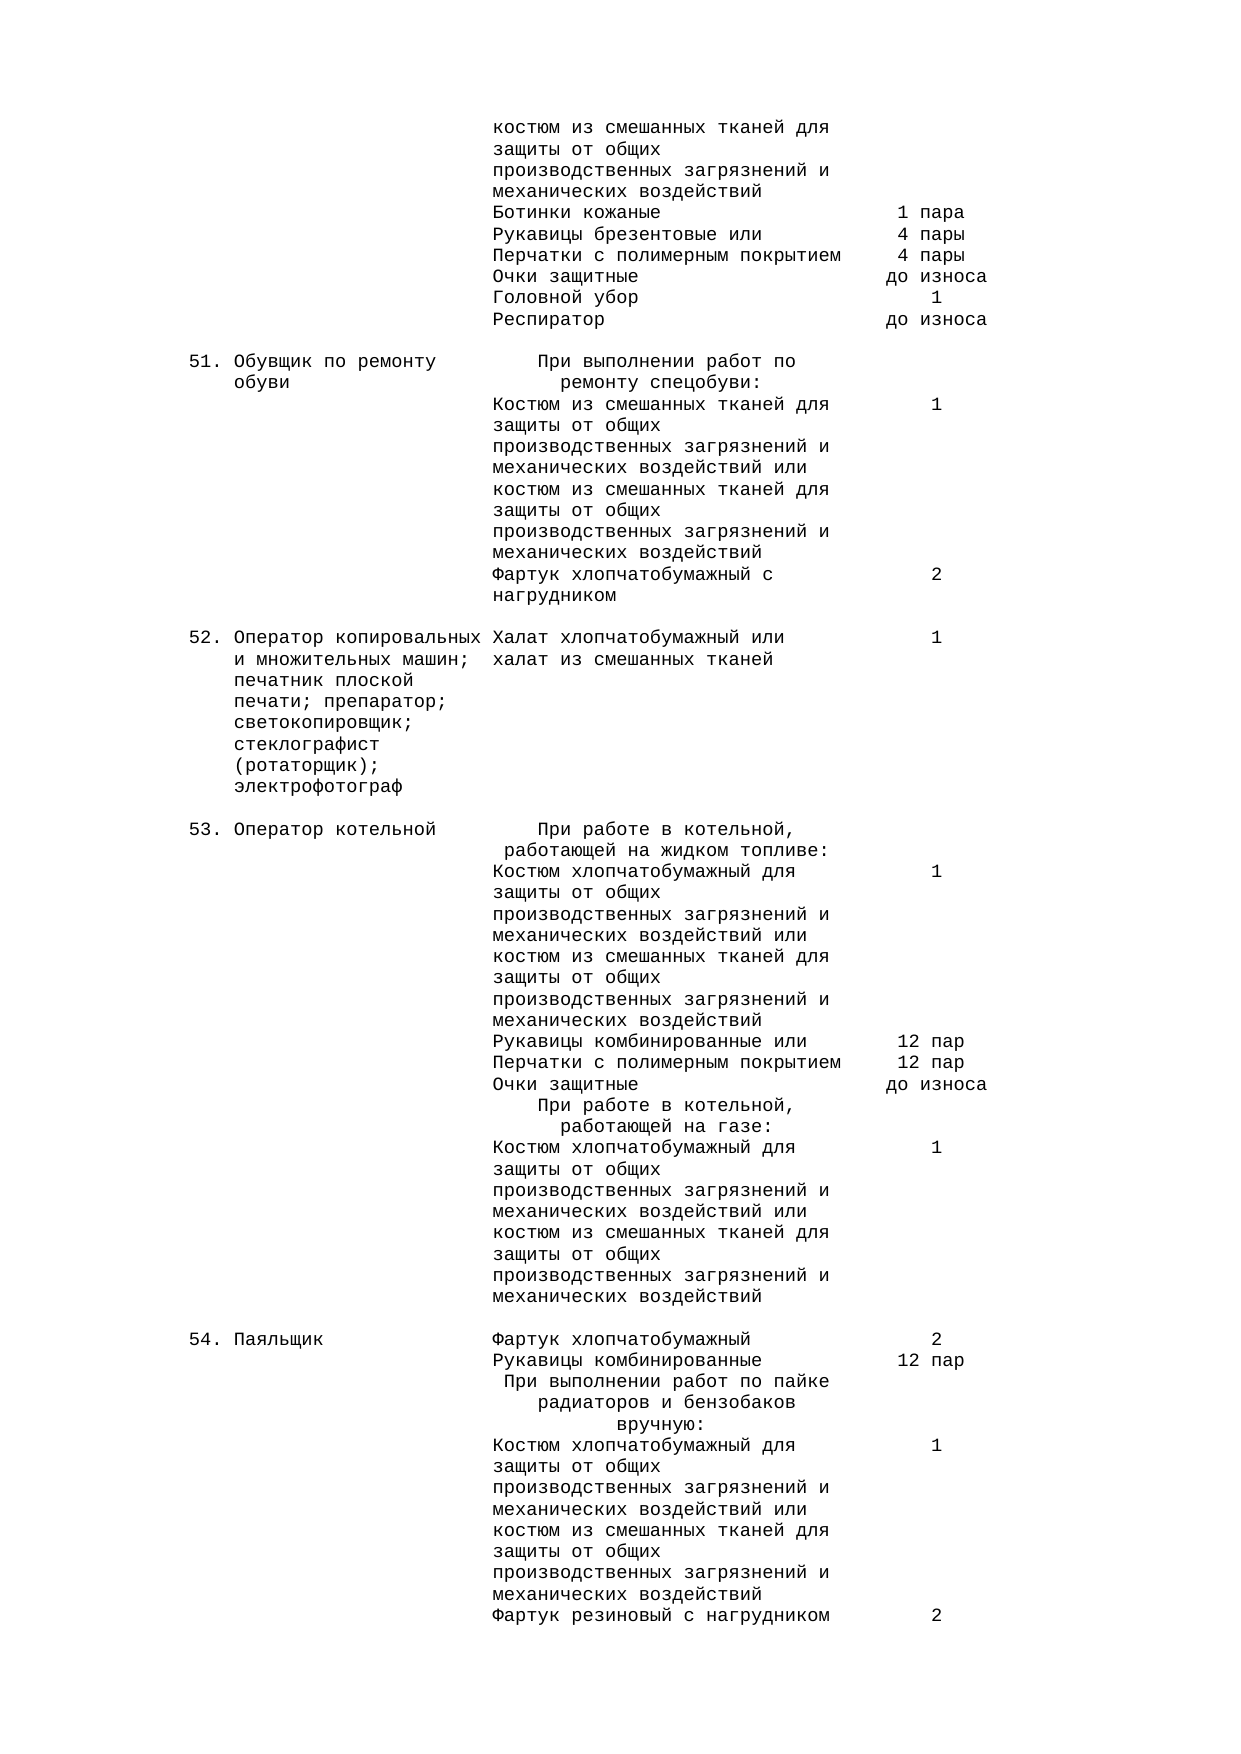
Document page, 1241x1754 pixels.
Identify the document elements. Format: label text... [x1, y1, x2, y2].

text При выполнении работ по пайке [177, 1372, 1152, 1393]
text обуви ремонту спецобуви: [177, 373, 1152, 394]
text механических воздействий [177, 1011, 1152, 1032]
text Очки защитные до износа [177, 267, 1152, 288]
text защиты от общих [177, 1457, 1152, 1478]
text производственных загрязнений и [177, 904, 1152, 926]
text производственных загрязнений и [177, 437, 1152, 458]
text костюм из смешанных тканей для [177, 479, 1152, 501]
text Костюм из смешанных тканей для 1 [177, 394, 1152, 416]
text стеклографист [177, 734, 1152, 756]
text печатник плоской [177, 671, 1152, 692]
text Рукавицы комбинированные 12 пар [177, 1351, 1152, 1372]
text и множительных машин; халат из смешанных тканей [177, 649, 1152, 671]
text Очки защитные до износа [177, 1074, 1152, 1096]
text светокопировщик; [177, 713, 1152, 734]
text Рукавицы брезентовые или 4 пары [177, 224, 1152, 246]
text электрофотограф [177, 777, 1152, 798]
text производственных загрязнений и [177, 1181, 1152, 1202]
text защиты от общих [177, 416, 1152, 437]
text Ботинки кожаные 1 пара [177, 203, 1152, 224]
text Костюм хлопчатобумажный для 1 [177, 1138, 1152, 1159]
text работающей на газе: [177, 1117, 1152, 1138]
text производственных загрязнений и [177, 1478, 1152, 1499]
text механических воздействий [177, 1584, 1152, 1606]
text 51. Обувщик по ремонту При выполнении работ по [177, 352, 1152, 373]
text вручную: [177, 1414, 1152, 1436]
text Рукавицы комбинированные или 12 пар [177, 1032, 1152, 1053]
text механических воздействий или [177, 1202, 1152, 1223]
text защиты от общих [177, 1159, 1152, 1181]
text защиты от общих [177, 139, 1152, 161]
text механических воздействий или [177, 926, 1152, 947]
text Перчатки с полимерным покрытием 12 пар [177, 1053, 1152, 1074]
text защиты от общих [177, 501, 1152, 522]
text костюм из смешанных тканей для [177, 1521, 1152, 1542]
text Фартук резиновый с нагрудником 2 [177, 1606, 1152, 1627]
text защиты от общих [177, 968, 1152, 989]
text защиты от общих [177, 1542, 1152, 1563]
text механических воздействий [177, 1287, 1152, 1308]
text защиты от общих [177, 883, 1152, 904]
text Костюм хлопчатобумажный для 1 [177, 1436, 1152, 1457]
text 52. Оператор копировальных Халат хлопчатобумажный или 1 [177, 628, 1152, 649]
text печати; препаратор; [177, 692, 1152, 713]
text костюм из смешанных тканей для [177, 118, 1152, 139]
text радиаторов и бензобаков [177, 1393, 1152, 1414]
text Перчатки с полимерным покрытием 4 пары [177, 246, 1152, 267]
text производственных загрязнений и [177, 1563, 1152, 1584]
text механических воздействий или [177, 458, 1152, 479]
text Головной убор 1 [177, 288, 1152, 309]
text (ротаторщик); [177, 756, 1152, 777]
text 54. Паяльщик Фартук хлопчатобумажный 2 [177, 1329, 1152, 1351]
text 53. Оператор котельной При работе в котельной, [177, 819, 1152, 841]
text костюм из смешанных тканей для [177, 947, 1152, 968]
text производственных загрязнений и [177, 989, 1152, 1011]
text механических воздействий или [177, 1499, 1152, 1521]
text работающей на жидком топливе: [177, 841, 1152, 862]
text механических воздействий [177, 182, 1152, 203]
text Респиратор до износа [177, 309, 1152, 331]
text костюм из смешанных тканей для [177, 1223, 1152, 1244]
text механических воздействий [177, 543, 1152, 564]
text производственных загрязнений и [177, 1266, 1152, 1287]
text защиты от общих [177, 1244, 1152, 1266]
text производственных загрязнений и [177, 522, 1152, 543]
text Костюм хлопчатобумажный для 1 [177, 862, 1152, 883]
text Фартук хлопчатобумажный с 2 [177, 564, 1152, 586]
text нагрудником [177, 586, 1152, 607]
text производственных загрязнений и [177, 161, 1152, 182]
text При работе в котельной, [177, 1096, 1152, 1117]
